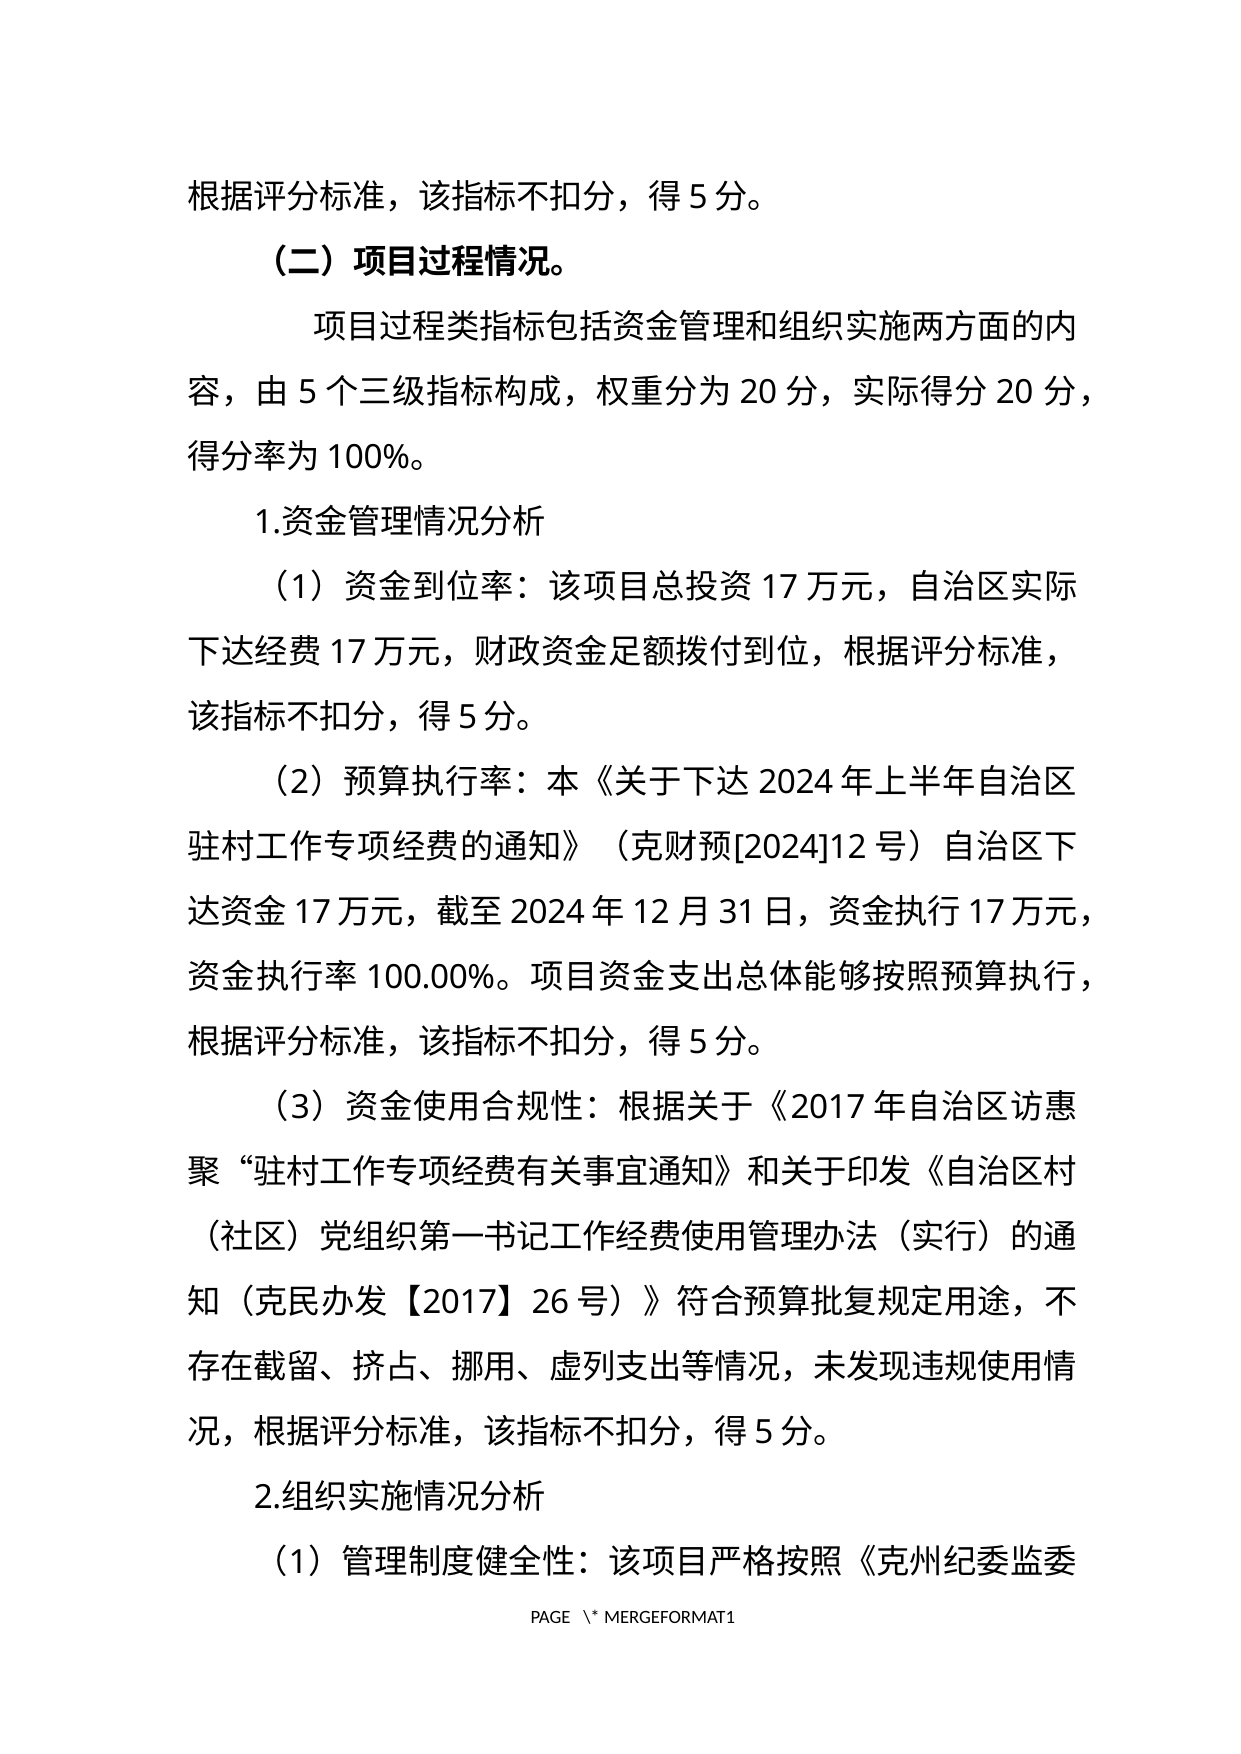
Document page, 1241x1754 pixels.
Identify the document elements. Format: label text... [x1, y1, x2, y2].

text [187, 162, 1078, 227]
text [187, 292, 1078, 1592]
text （二）项目过程情况。 [187, 227, 1078, 292]
